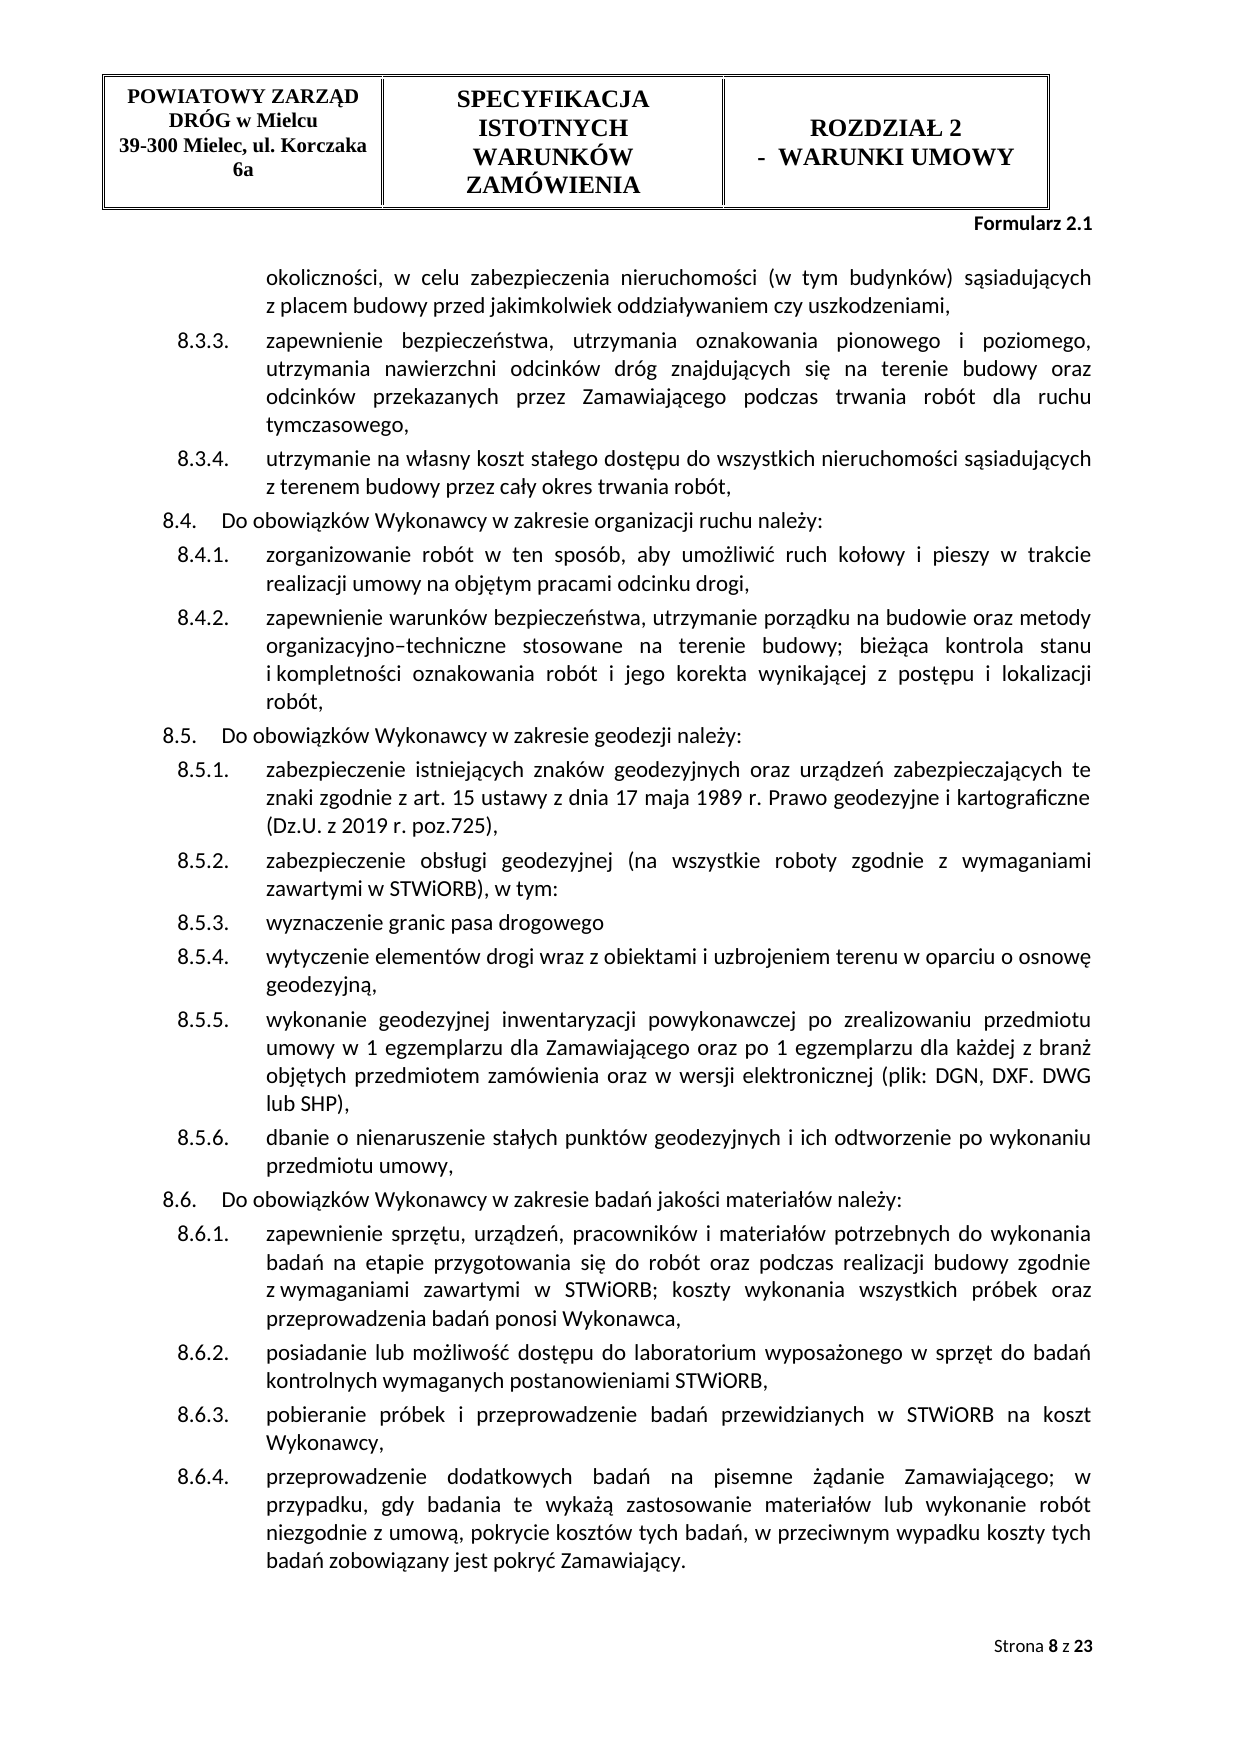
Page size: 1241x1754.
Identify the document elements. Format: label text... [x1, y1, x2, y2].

subtitle zapewnienie sprzętu, urządzeń, pracowników i materiałów potrzebnych do wykonania badań na etapie przygotowania się do robót oraz podczas realizacji budowy zgodnie z wymaganiami zawartymi w STWiORB; koszty wykonania wszystkich próbek oraz przeprowadzenia badań ponosi Wykonawca, [177, 1219, 1093, 1332]
subtitle zorganizowanie robót w ten sposób, aby umożliwić ruch kołowy i pieszy w trakcie realizacji umowy na objętym pracami odcinku drogi, [177, 541, 1093, 597]
subtitle wytyczenie elementów drogi wraz z obiektami i uzbrojeniem terenu w oparciu o osnowę geodezyjną, [177, 942, 1093, 998]
subtitle wykonanie geodezyjnej inwentaryzacji powykonawczej po zrealizowaniu przedmiotu umowy w 1 egzemplarzu dla Zamawiającego oraz po 1 egzemplarzu dla każdej z branż objętych przedmiotem zamówienia oraz w wersji elektronicznej (plik: DGN, DXF. DWG lub SHP), [177, 1005, 1093, 1117]
subtitle zapewnienie warunków bezpieczeństwa, utrzymanie porządku na budowie oraz metody organizacyjno–techniczne stosowane na terenie budowy; bieżąca kontrola stanu i kompletności oznakowania robót i jego korekta wynikającej z postępu i lokalizacji robót, [177, 603, 1093, 715]
subtitle zabezpieczenie obsługi geodezyjnej (na wszystkie roboty zgodnie z wymaganiami zawartymi w STWiORB), w tym: [177, 846, 1093, 902]
subtitle przeprowadzenie dodatkowych badań na pisemne żądanie Zamawiającego; w przypadku, gdy badania te wykażą zastosowanie materiałów lub wykonanie robót niezgodnie z umową, pokrycie kosztów tych badań, w przeciwnym wypadku koszty tych badań zobowiązany jest pokryć Zamawiający. [177, 1462, 1093, 1574]
subtitle wyznaczenie granic pasa drogowego [177, 908, 1093, 936]
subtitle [177, 263, 1093, 319]
subtitle dbanie o nienaruszenie stałych punktów geodezyjnych i ich odtworzenie po wykonaniu przedmiotu umowy, [177, 1123, 1093, 1179]
subtitle Do obowiązków Wykonawcy w zakresie organizacji ruchu należy: [162, 506, 1093, 534]
subtitle Do obowiązków Wykonawcy w zakresie badań jakości materiałów należy: [162, 1185, 1093, 1213]
subtitle utrzymanie na własny koszt stałego dostępu do wszystkich nieruchomości sąsiadujących z terenem budowy przez cały okres trwania robót, [177, 444, 1093, 500]
subtitle posiadanie lub możliwość dostępu do laboratorium wyposażonego w sprzęt do badań kontrolnych wymaganych postanowieniami STWiORB, [177, 1338, 1093, 1394]
subtitle zapewnienie bezpieczeństwa, utrzymania oznakowania pionowego i poziomego, utrzymania nawierzchni odcinków dróg znajdujących się na terenie budowy oraz odcinków przekazanych przez Zamawiającego podczas trwania robót dla ruchu tymczasowego, [177, 326, 1093, 438]
subtitle Do obowiązków Wykonawcy w zakresie geodezji należy: [162, 721, 1093, 749]
subtitle pobieranie próbek i przeprowadzenie badań przewidzianych w STWiORB na koszt Wykonawcy, [177, 1400, 1093, 1456]
subtitle zabezpieczenie istniejących znaków geodezyjnych oraz urządzeń zabezpieczających te znaki zgodnie z art. 15 ustawy z dnia 17 maja 1989 r. Prawo geodezyjne i kartograficzne (Dz.U. z 2019 r. poz.725), [177, 756, 1093, 839]
